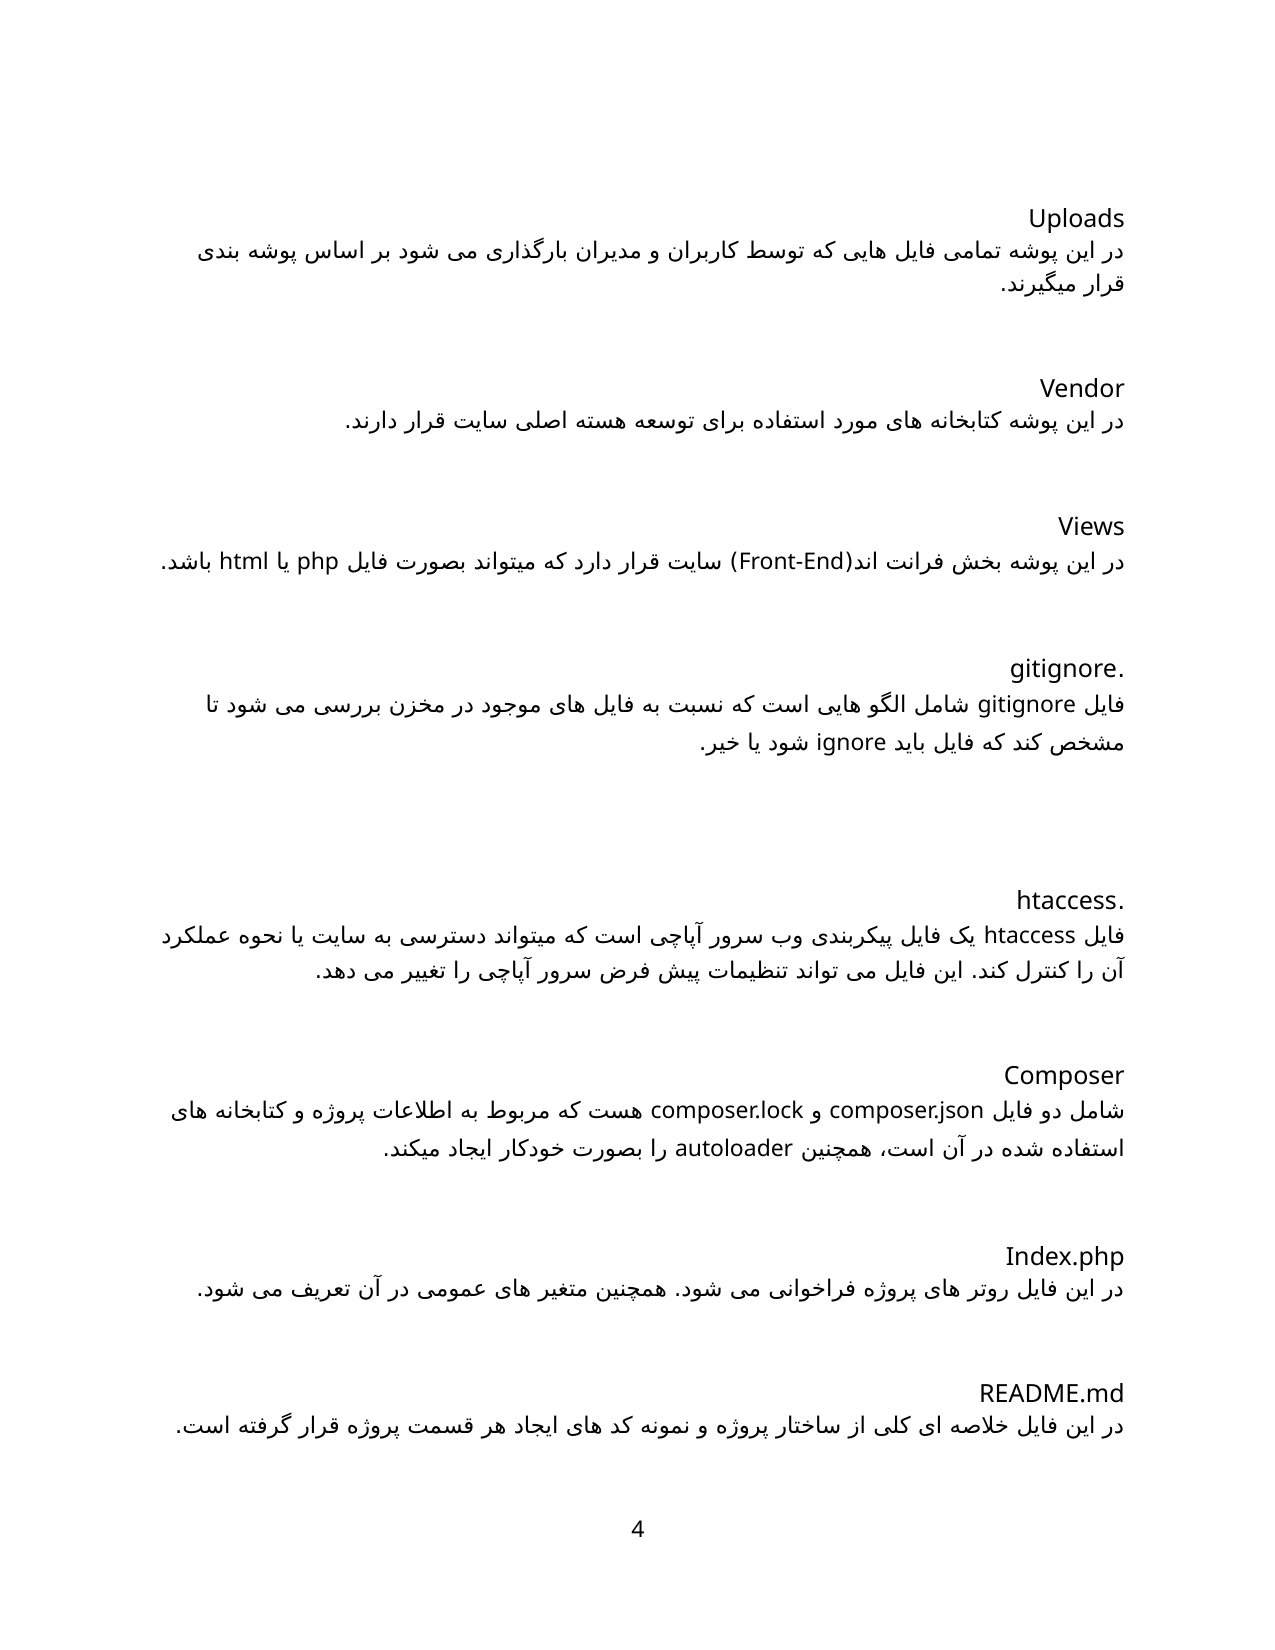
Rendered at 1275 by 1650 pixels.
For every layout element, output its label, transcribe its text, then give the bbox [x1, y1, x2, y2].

subtitle Vendor [150, 371, 1125, 405]
text در این پوشه بخش فرانت اند(Front-End) سایت قرار دارد که میتواند بصورت فایل php یا html باشد. [150, 545, 1125, 576]
subtitle .htaccess [150, 882, 1125, 916]
text در این فایل خلاصه ای کلی از ساختار پروژه و نمونه کد های ایجاد هر قسمت پروژه قرار گرفته است. [150, 1412, 1125, 1439]
text فایل htaccess یک فایل پیکربندی وب سرور آپاچی است که میتواند دسترسی به سایت یا نحوه عملکرد آن را کنترل کند. این فایل می تواند تنظیمات پیش فرض سرور آپاچی را تغییر می دهد. [150, 919, 1125, 984]
subtitle .gitignore [150, 651, 1125, 685]
text در این پوشه تمامی فایل هایی که توسط کاربران و مدیران بارگذاری می شود بر اساس پوشه بندی قرار میگیرند. [150, 237, 1125, 297]
text در این پوشه کتابخانه های مورد استفاده برای توسعه هسته اصلی سایت قرار دارند. [150, 408, 1125, 434]
subtitle Views [150, 508, 1125, 542]
text شامل دو فایل composer.json و composer.lock هست که مربوط به اطلاعات پروژه و کتابخانه های استفاده شده در آن است، همچنین autoloader را بصورت خودکار ایجاد میکند. [150, 1094, 1125, 1163]
subtitle README.md [150, 1375, 1125, 1409]
subtitle Composer [150, 1057, 1125, 1091]
subtitle Uploads [150, 200, 1125, 234]
text در این فایل روتر های پروژه فراخوانی می شود. همچنین متغیر های عمومی در آن تعریف می شود. [150, 1275, 1125, 1302]
subtitle Index.php [150, 1238, 1125, 1272]
text فایل gitignore شامل الگو هایی است که نسبت به فایل های موجود در مخزن بررسی می شود تا مشخص کند که فایل باید ignore شود یا خیر. [150, 688, 1125, 757]
